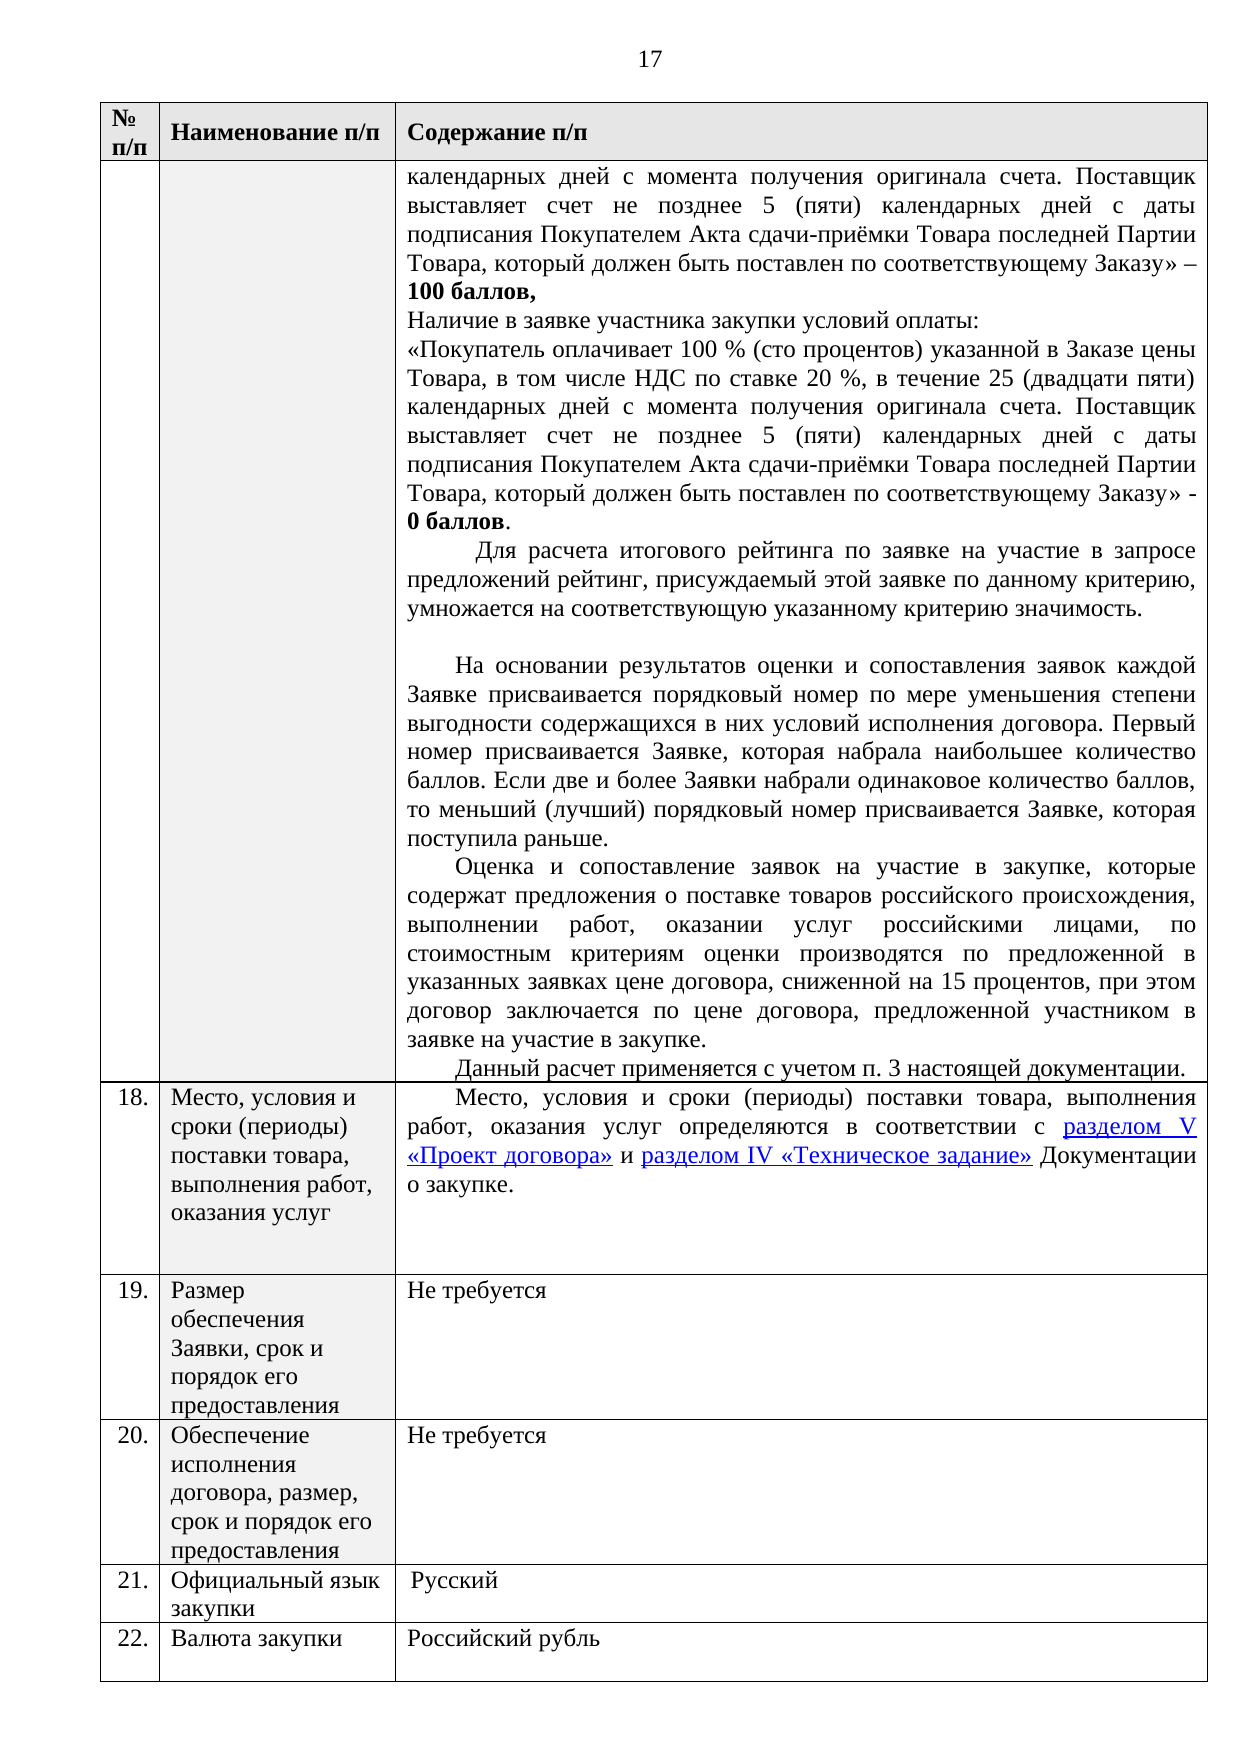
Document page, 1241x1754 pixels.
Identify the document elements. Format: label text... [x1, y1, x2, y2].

table_cell Российский рубль [396, 1623, 1207, 1681]
table_header Наименование п/п [160, 103, 395, 160]
table_cell Обеспечение исполнения договора, размер, срок и порядок его предоставления [160, 1420, 395, 1564]
table_cell [101, 1623, 159, 1681]
table_cell [101, 1565, 159, 1622]
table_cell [396, 161, 1207, 1081]
table_cell Русский [396, 1565, 1207, 1622]
table_cell [101, 1420, 159, 1564]
table_cell Валюта закупки [160, 1623, 395, 1681]
table_cell Место, условия и сроки (периоды) поставки товара, выполнения работ, оказания услуг определяются в соответствии с разделом V «Проект договора» и разделом IV «Техническое задание» Документации о закупке. [396, 1083, 1207, 1274]
table_cell Не требуется [396, 1275, 1207, 1419]
table_cell Не требуется [396, 1420, 1207, 1564]
table_cell [101, 161, 159, 1081]
table_cell Место, условия и сроки (периоды) поставки товара, выполнения работ, оказания услуг [160, 1083, 395, 1274]
table_cell Размер обеспечения Заявки, срок и порядок его предоставления [160, 1275, 395, 1419]
table_header № п/п [101, 103, 159, 160]
table_cell [101, 1083, 159, 1274]
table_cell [160, 161, 395, 1081]
table_header Содержание п/п [396, 103, 1207, 160]
table_cell Официальный язык закупки [160, 1565, 395, 1622]
table_cell [101, 1275, 159, 1419]
